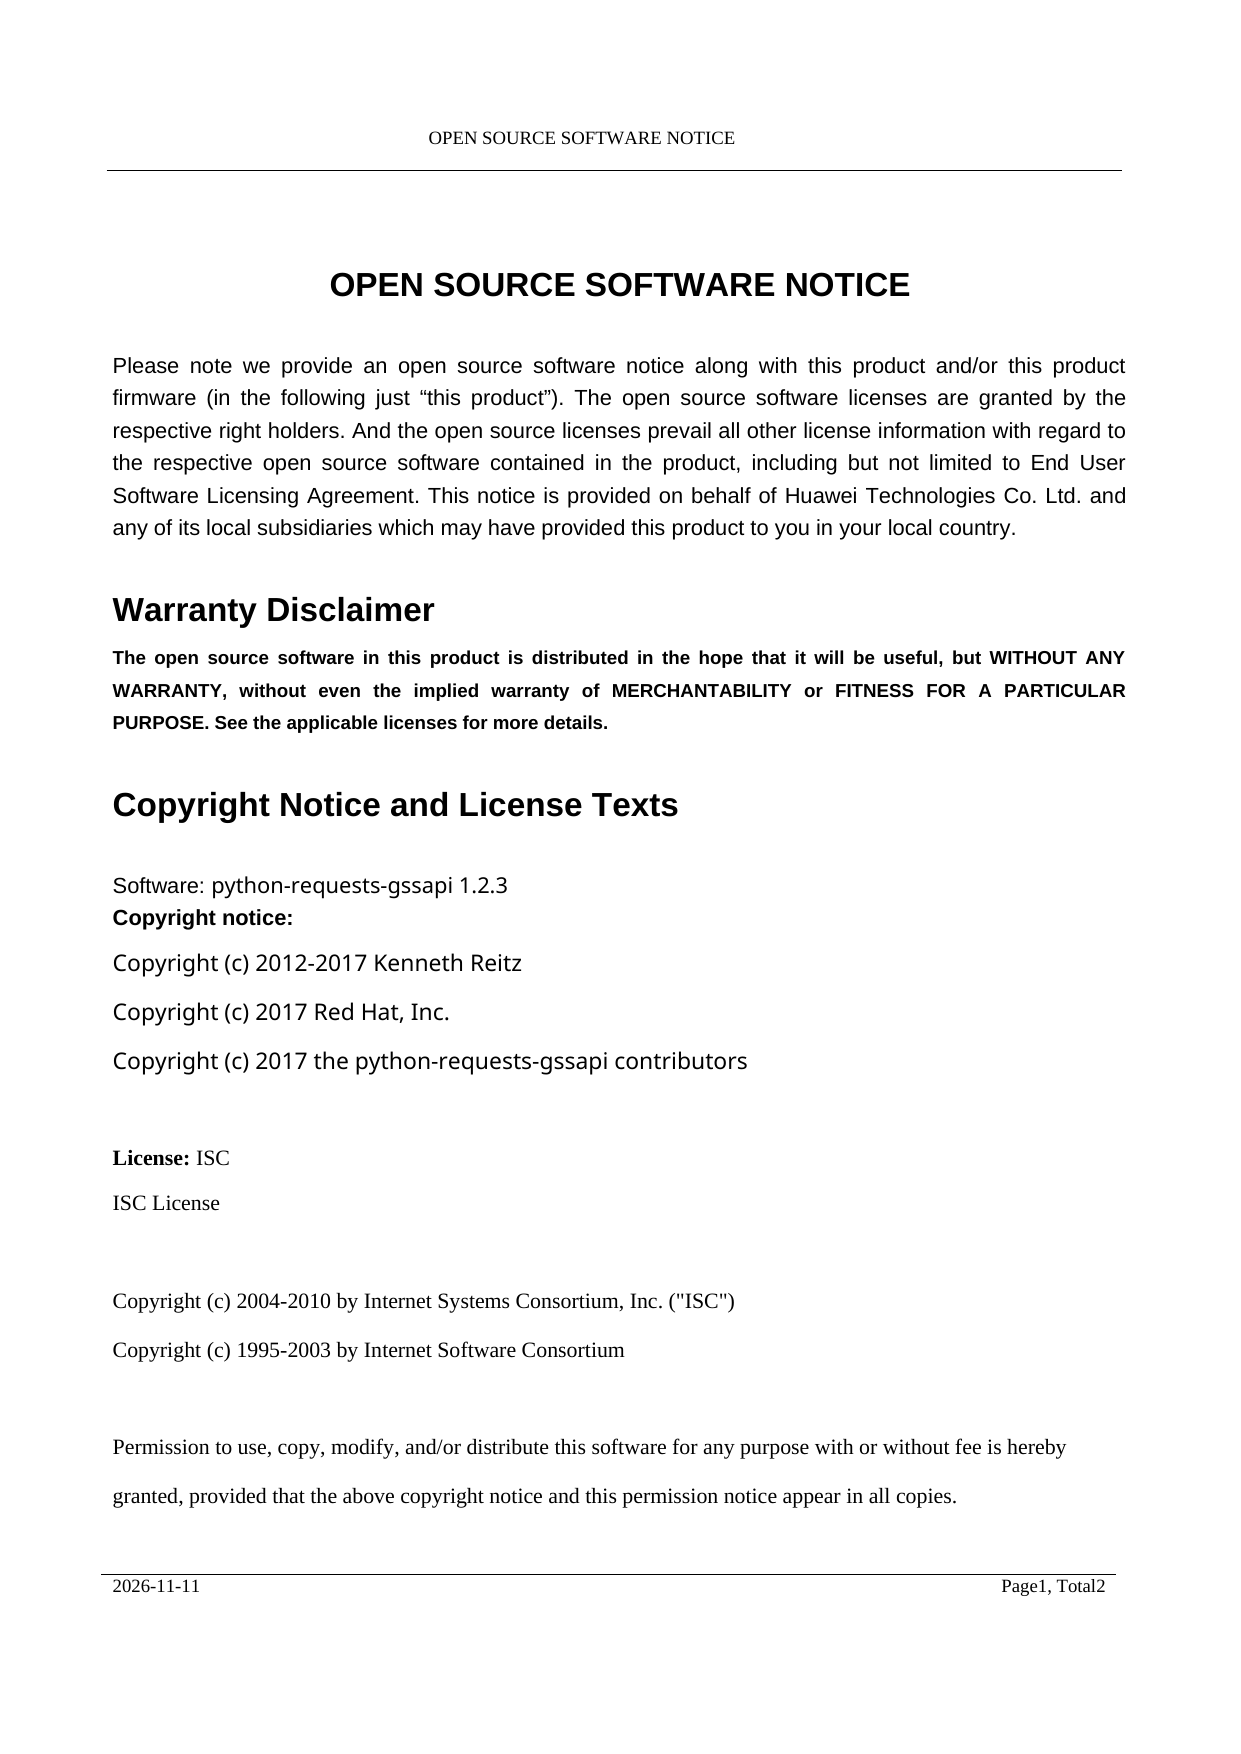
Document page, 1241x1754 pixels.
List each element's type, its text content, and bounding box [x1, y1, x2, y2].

text Software: python-requests-gssapi 1.2.3 [112, 869, 1128, 901]
text Warranty Disclaimer [112, 576, 1128, 641]
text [112, 1187, 1128, 1512]
text Copyright (c) 2012-2017 Kenneth Reitz Copyright (c) 2017 Red Hat, Inc. Copyright (c) 2017 the python-requests-gssapi contributors [112, 947, 1128, 1125]
text Please note we provide an open source software notice along with this product and/or this product firmware (in the following just “this product”). The open source software licenses are granted by the respective right holders. And the open source licenses prevail all other license information with regard to the respective open source software contained in the product, including but not limited to End User Software Licensing Agreement. This notice is provided on behalf of Huawei Technologies Co. Ltd. and any of its local subsidiaries which may have provided this product to you in your local country. [112, 349, 1128, 544]
text Copyright notice: [112, 901, 1128, 934]
text Copyright Notice and License Texts [112, 771, 1128, 836]
text License: ISC [112, 1142, 1128, 1174]
text The open source software in this product is distributed in the hope that it will be useful, but WITHOUT ANY WARRANTY, without even the implied warranty of MERCHANTABILITY or FITNESS FOR A PARTICULAR PURPOSE. See the applicable licenses for more details. [112, 641, 1128, 739]
text OPEN SOURCE SOFTWARE NOTICE [112, 251, 1128, 316]
